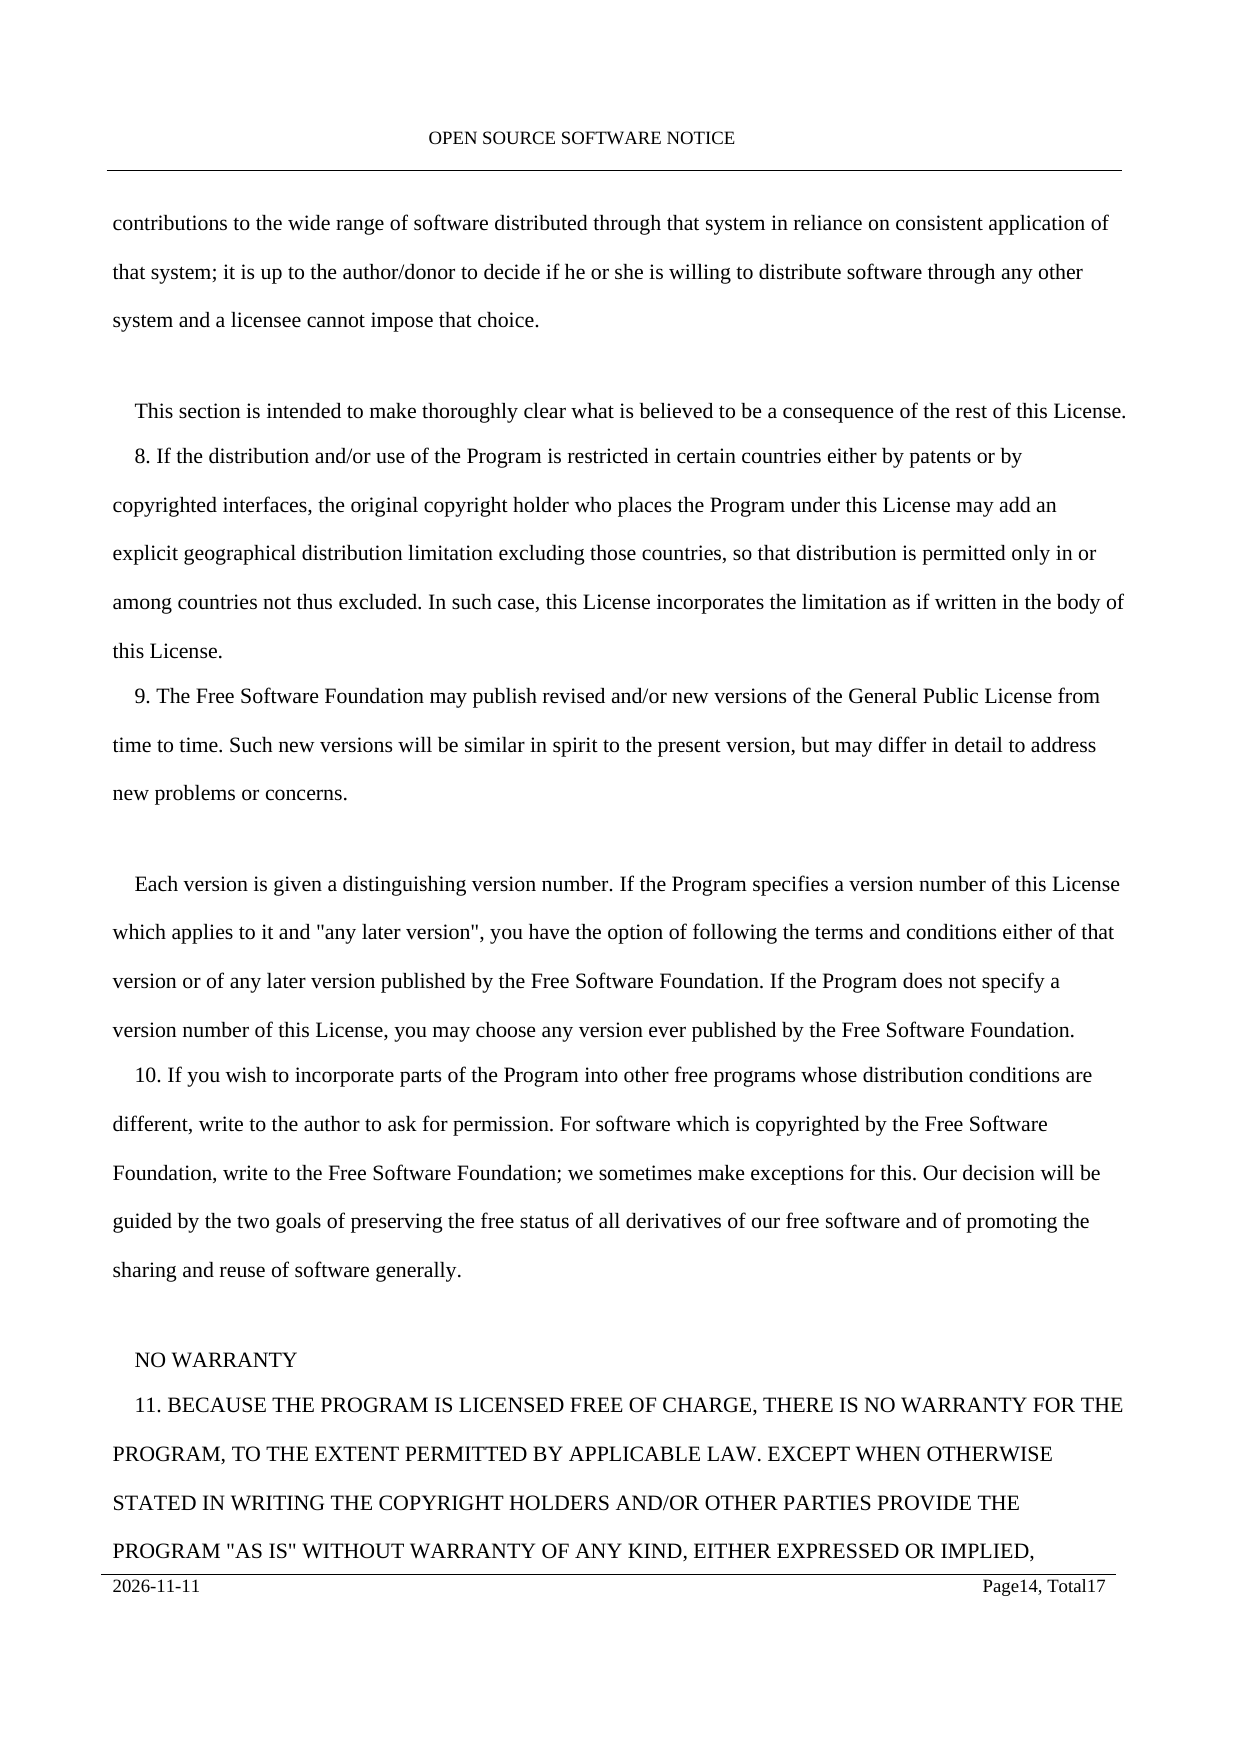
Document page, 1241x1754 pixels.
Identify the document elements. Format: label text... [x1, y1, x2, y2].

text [112, 206, 1128, 336]
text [112, 1389, 1128, 1567]
text NO WARRANTY [112, 1343, 1128, 1376]
text 9. The Free Software Foundation may publish revised and/or new versions of the General Public License from time to time. Such new versions will be similar in spirit to the present version, but may differ in detail to address new problems or concerns. [112, 679, 1128, 809]
text Each version is given a distinguishing version number. If the Program specifies a version number of this License which applies to it and "any later version", you have the option of following the terms and conditions either of that version or of any later version published by the Free Software Foundation. If the Program does not specify a version number of this License, you may choose any version ever published by the Free Software Foundation. [112, 867, 1128, 1046]
text This section is intended to make thoroughly clear what is believed to be a consequence of the rest of this License. [112, 394, 1128, 427]
text 10. If you wish to incorporate parts of the Program into other free programs whose distribution conditions are different, write to the author to ask for permission. For software which is copyrighted by the Free Software Foundation, write to the Free Software Foundation; we sometimes make exceptions for this. Our decision will be guided by the two goals of preserving the free status of all derivatives of our free software and of promoting the sharing and reuse of software generally. [112, 1058, 1128, 1286]
text 8. If the distribution and/or use of the Program is restricted in certain countries either by patents or by copyrighted interfaces, the original copyright holder who places the Program under this License may add an explicit geographical distribution limitation excluding those countries, so that distribution is permitted only in or among countries not thus excluded. In such case, this License incorporates the limitation as if written in the body of this License. [112, 439, 1128, 667]
